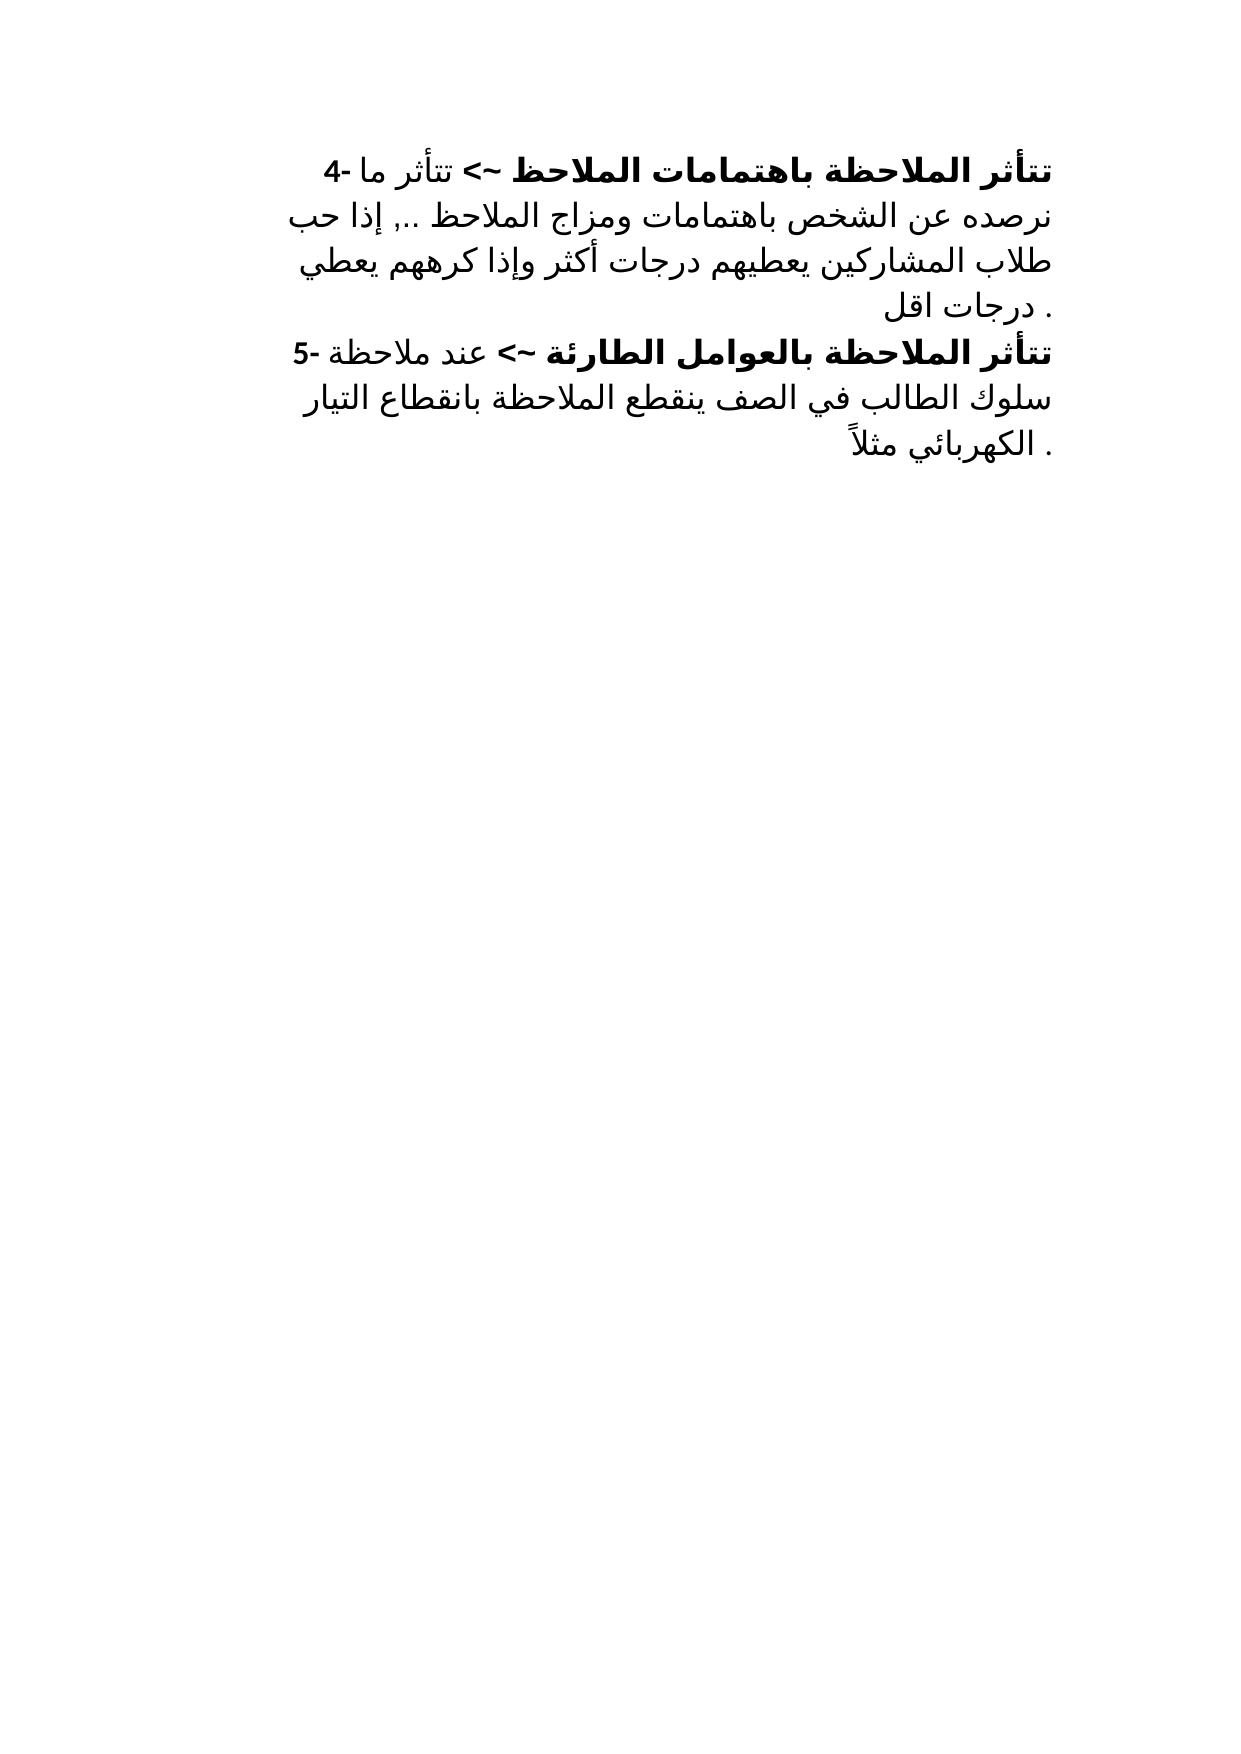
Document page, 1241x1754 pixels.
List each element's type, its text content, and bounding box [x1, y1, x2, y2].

list 5- تتأثر الملاحظة بالعوامل الطارئة ~> عند ملاحظة سلوك الطالب في الصف ينقطع الملاحظة بانقطاع التيار الكهربائي مثلاً . [262, 332, 1053, 463]
list 4- تتأثر الملاحظة باهتمامات الملاحظ ~> تتأثر ما نرصده عن الشخص باهتمامات ومزاج الملاحظ .., إذا حب طلاب المشاركين يعطيهم درجات أكثر وإذا كرههم يعطي درجات اقل . [262, 150, 1053, 326]
